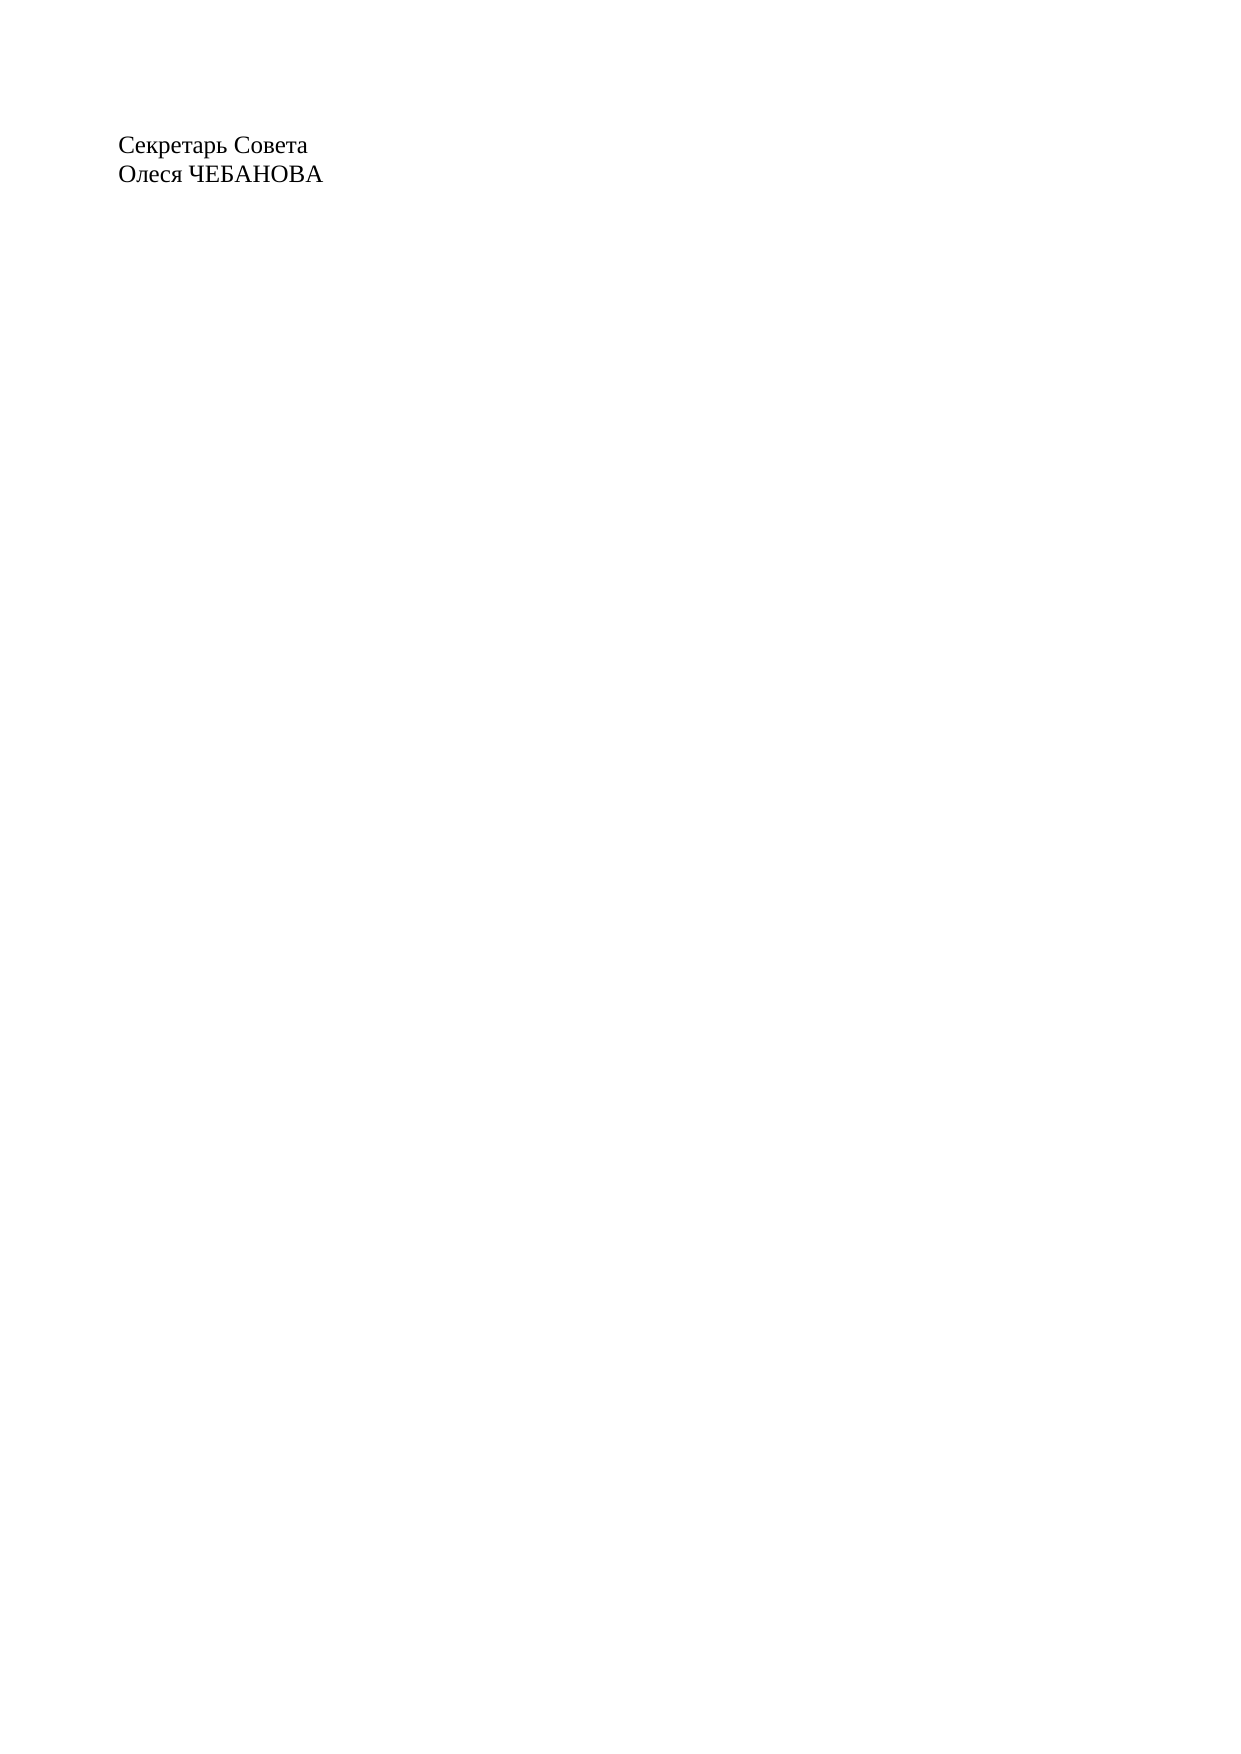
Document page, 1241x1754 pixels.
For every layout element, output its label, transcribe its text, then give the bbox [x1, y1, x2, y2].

text Олеся ЧЕБАНОВА [118, 159, 1152, 188]
text Секретарь Совета [118, 131, 1152, 159]
